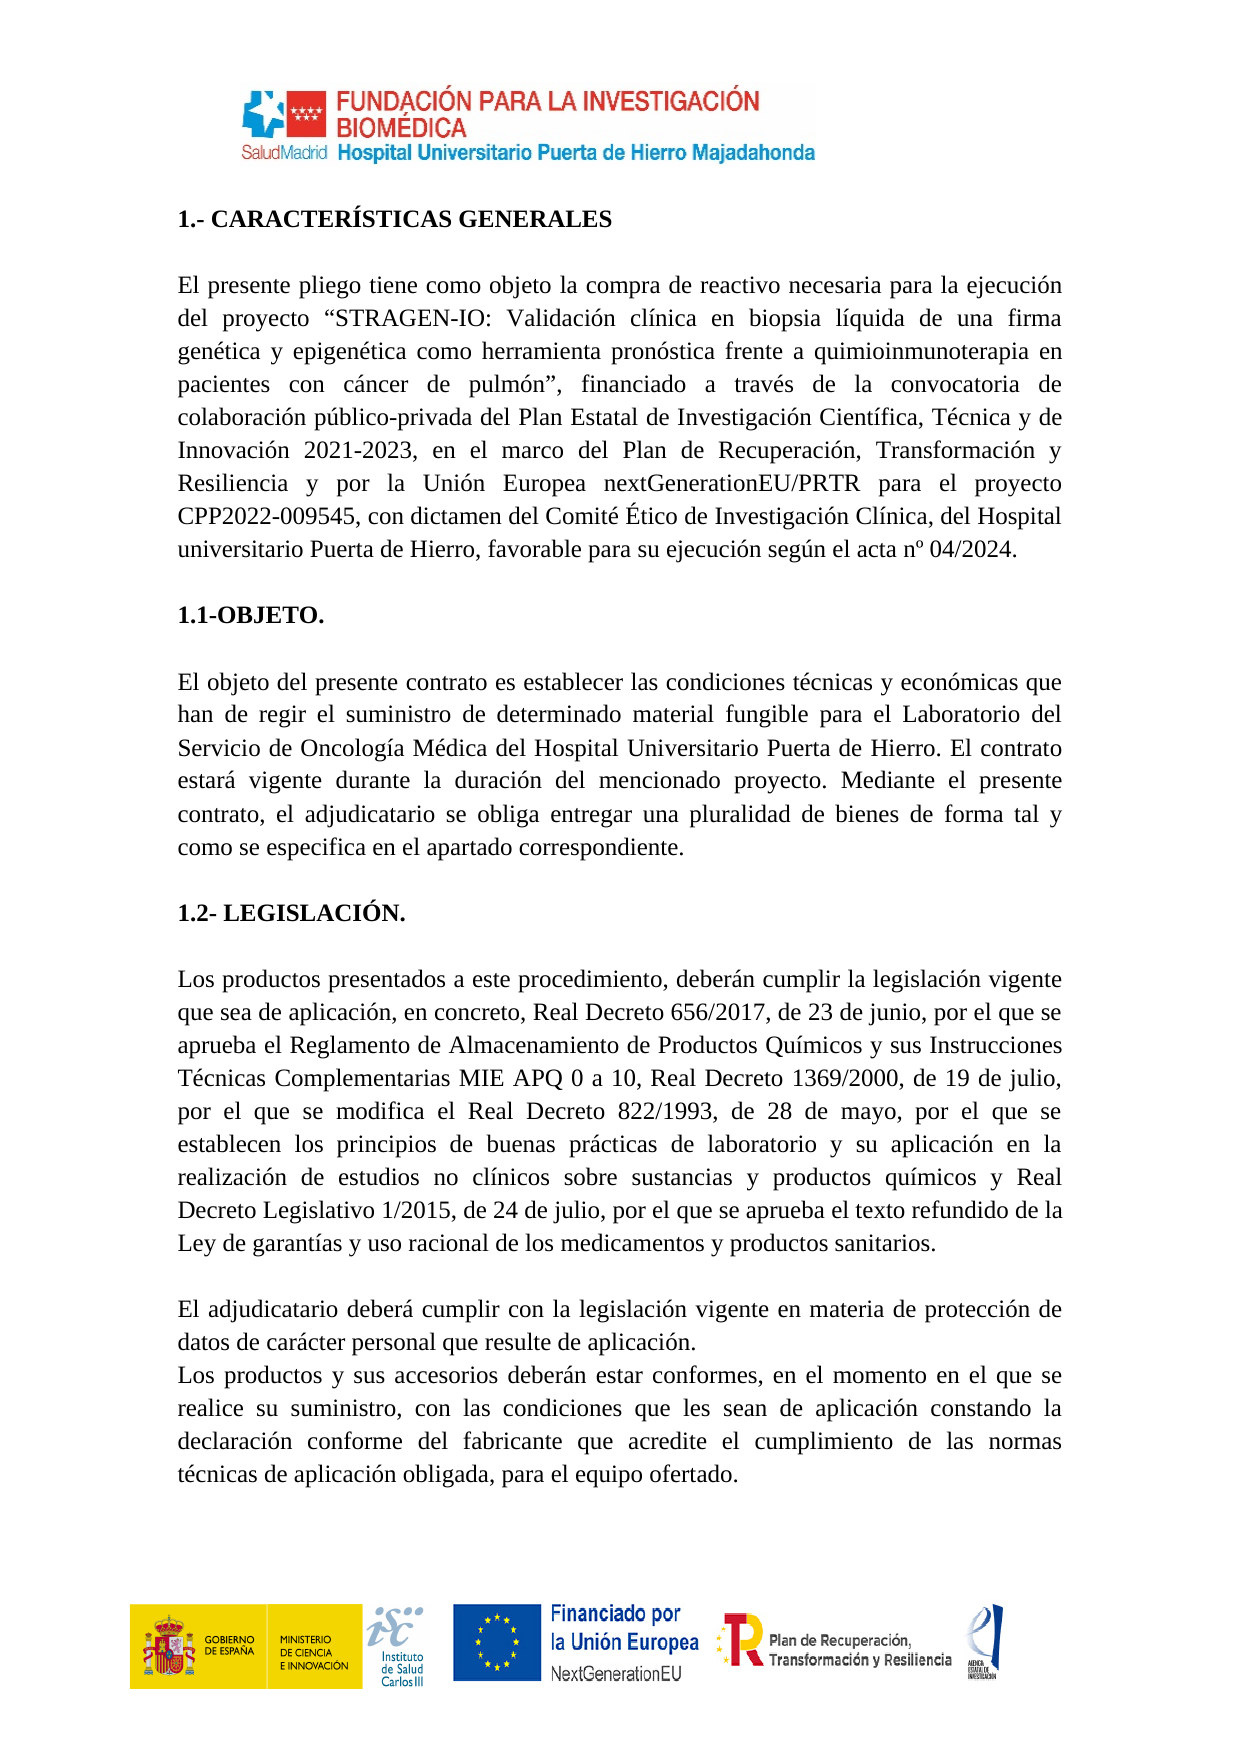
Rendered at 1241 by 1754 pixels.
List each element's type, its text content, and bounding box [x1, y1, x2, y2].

subtitle 1.2- LEGISLACIÓN. [177, 898, 1063, 926]
picture [239, 82, 817, 167]
text Los productos y sus accesorios deberán estar conformes, en el momento en el que se realice su suministro, con las condiciones que les sean de aplicación constando la declaración conforme del fabricante que acredite el cumplimiento de las normas técnicas de aplicación obligada, para el equipo ofertado. [177, 1360, 1063, 1488]
text El presente pliego tiene como objeto la compra de reactivo necesaria para la ejecución del proyecto “STRAGEN-IO: Validación clínica en biopsia líquida de una firma genética y epigenética como herramienta pronóstica frente a quimioinmunoterapia en pacientes con cáncer de pulmón”, financiado a través de la convocatoria de colaboración público-privada del Plan Estatal de Investigación Científica, Técnica y de Innovación 2021-2023, en el marco del Plan de Recuperación, Transformación y Resiliencia y por la Unión Europea nextGenerationEU/PRTR para el proyecto CPP2022-009545, con dictamen del Comité Ético de Investigación Clínica, del Hospital universitario Puerta de Hierro, favorable para su ejecución según el acta nº 04/2024. [177, 270, 1063, 563]
picture [451, 1593, 1013, 1690]
picture [129, 1604, 431, 1689]
text El objeto del presente contrato es establecer las condiciones técnicas y económicas que han de regir el suministro de determinado material fungible para el Laboratorio del Servicio de Oncología Médica del Hospital Universitario Puerta de Hierro. El contrato estará vigente durante la duración del mencionado proyecto. Mediante el presente contrato, el adjudicatario se obliga entregar una pluralidad de bienes de forma tal y como se especifica en el apartado correspondiente. [177, 667, 1063, 860]
text Los productos presentados a este procedimiento, deberán cumplir la legislación vigente que sea de aplicación, en concreto, Real Decreto 656/2017, de 23 de junio, por el que se aprueba el Reglamento de Almacenamiento de Productos Químicos y sus Instrucciones Técnicas Complementarias MIE APQ 0 a 10, Real Decreto 1369/2000, de 19 de julio, por el que se modifica el Real Decreto 822/1993, de 28 de mayo, por el que se establecen los principios de buenas prácticas de laboratorio y su aplicación en la realización de estudios no clínicos sobre sustancias y productos químicos y Real Decreto Legislativo 1/2015, de 24 de julio, por el que se aprueba el texto refundido de la Ley de garantías y uso racional de los medicamentos y productos sanitarios. [177, 964, 1063, 1257]
text El adjudicatario deberá cumplir con la legislación vigente en materia de protección de datos de carácter personal que resulte de aplicación. [177, 1294, 1063, 1356]
subtitle 1.1-OBJETO. [177, 601, 1063, 629]
subtitle 1.- CARACTERÍSTICAS GENERALES [177, 204, 1063, 233]
